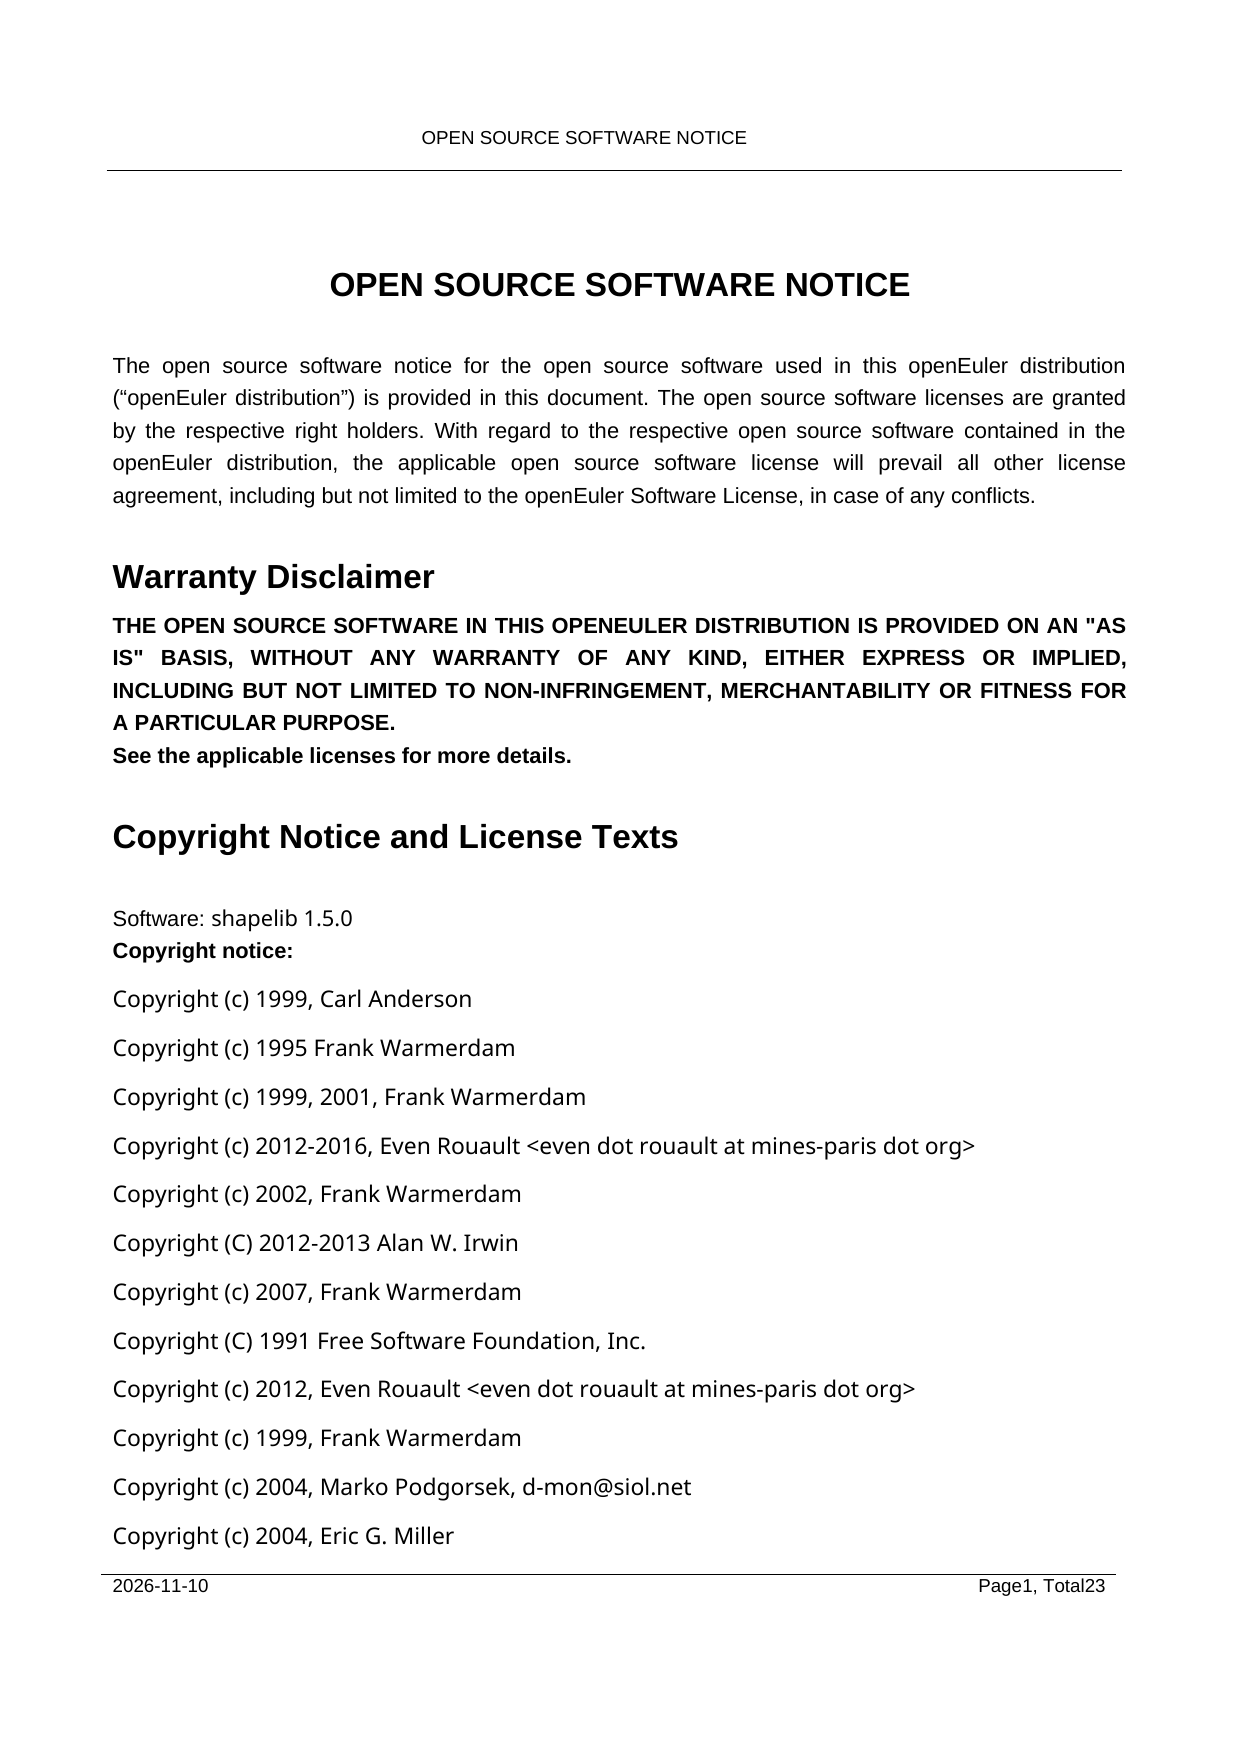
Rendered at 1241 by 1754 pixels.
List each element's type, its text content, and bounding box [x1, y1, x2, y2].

text THE OPEN SOURCE SOFTWARE IN THIS OPENEULER DISTRIBUTION IS PROVIDED ON AN "AS IS" BASIS, WITHOUT ANY WARRANTY OF ANY KIND, EITHER EXPRESS OR IMPLIED, INCLUDING BUT NOT LIMITED TO NON-INFRINGEMENT, MERCHANTABILITY OR FITNESS FOR A PARTICULAR PURPOSE. See the applicable licenses for more details. [112, 609, 1128, 771]
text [112, 934, 1128, 1551]
text OPEN SOURCE SOFTWARE NOTICE [112, 251, 1128, 316]
text Warranty Disclaimer [112, 544, 1128, 609]
text Software: shapelib 1.5.0 [112, 901, 1128, 934]
text Copyright Notice and License Texts [112, 804, 1128, 869]
text The open source software notice for the open source software used in this openEuler distribution (“openEuler distribution”) is provided in this document. The open source software licenses are granted by the respective right holders. With regard to the respective open source software contained in the openEuler distribution, the applicable open source software license will prevail all other license agreement, including but not limited to the openEuler Software License, in case of any conflicts. [112, 349, 1128, 511]
